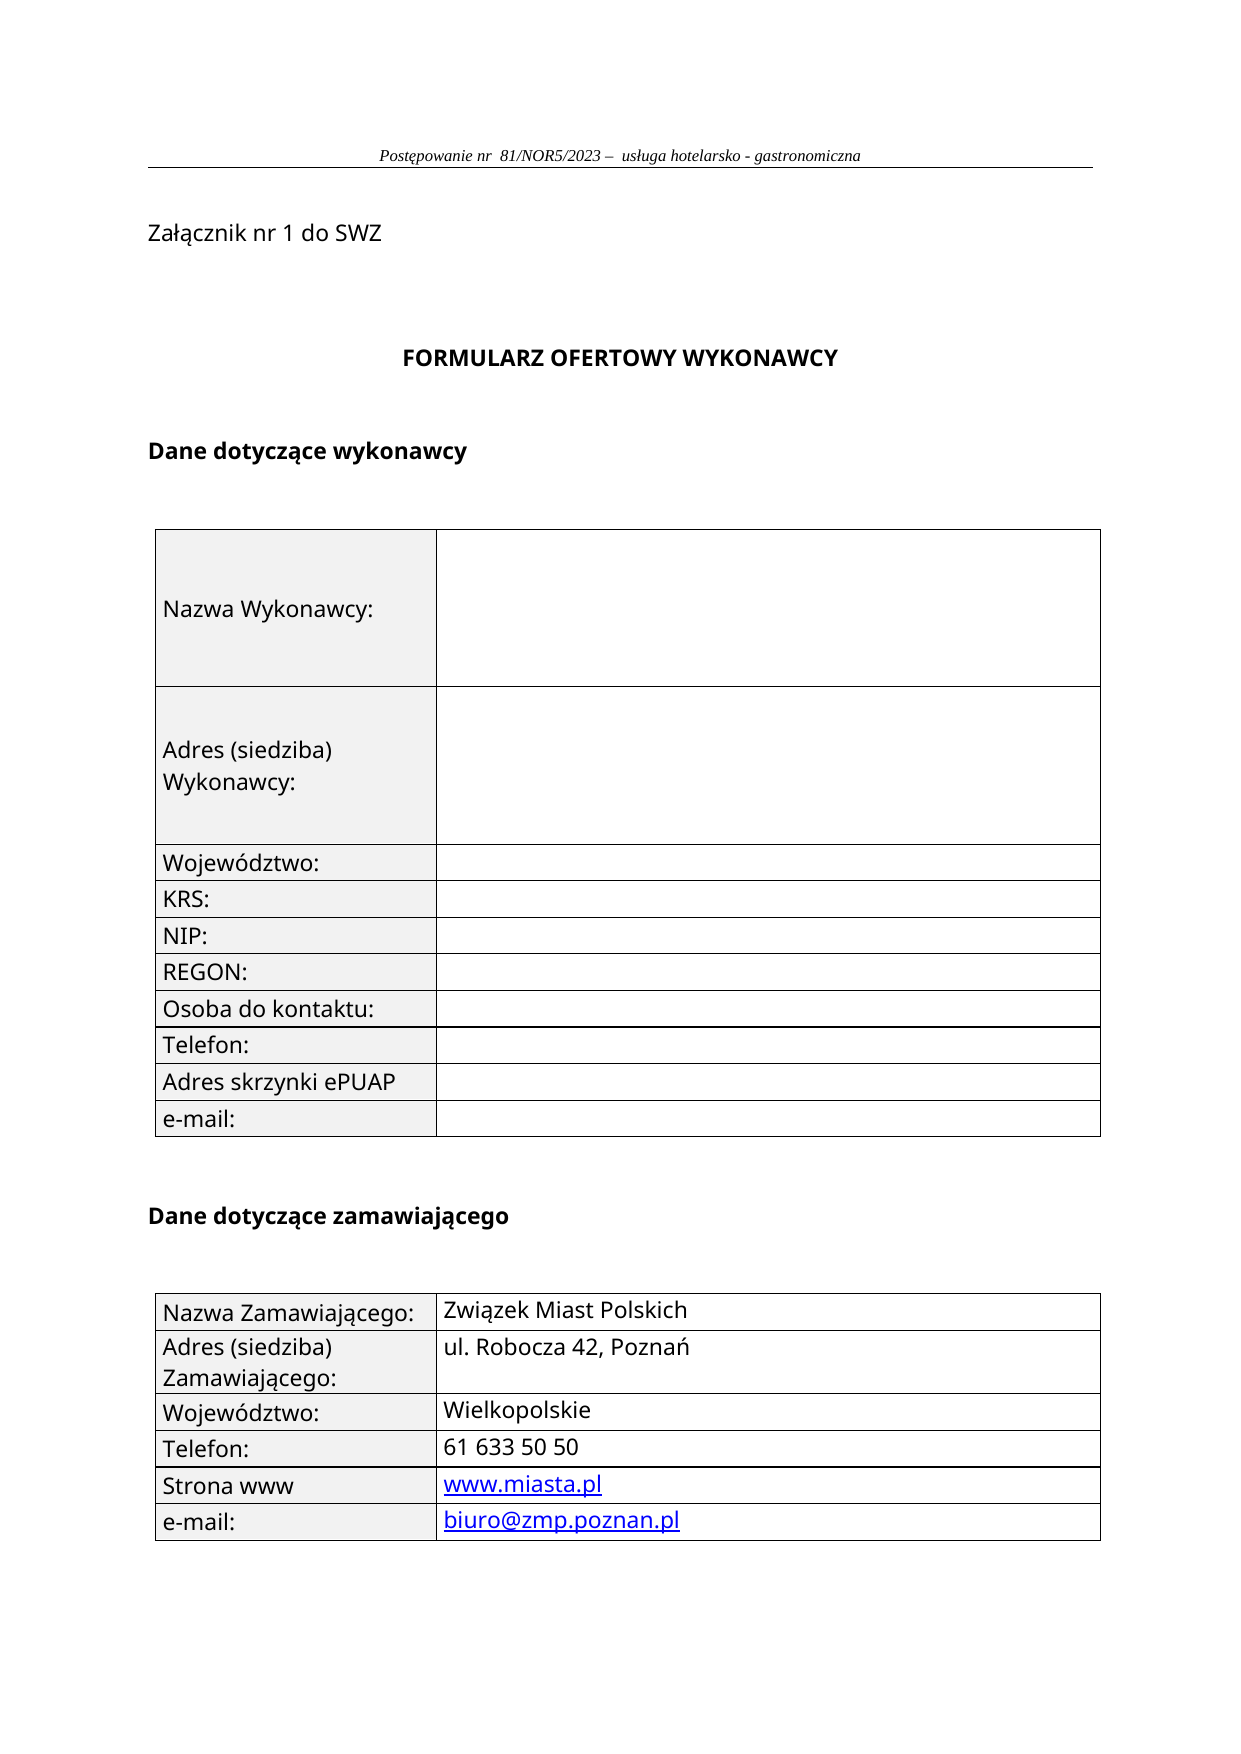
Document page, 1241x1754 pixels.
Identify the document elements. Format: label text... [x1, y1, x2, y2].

table_cell Adres skrzynki ePUAP [156, 1064, 436, 1099]
text Dane dotyczące zamawiającego [148, 1199, 1093, 1231]
table_header [437, 530, 1100, 686]
table_cell ul. Robocza 42, Poznań [437, 1331, 1100, 1393]
text Załącznik nr 1 do SWZ [148, 216, 1093, 248]
table_cell [437, 1064, 1100, 1099]
table_cell [437, 991, 1100, 1026]
table_cell Adres (siedziba) Wykonawcy: [156, 687, 436, 843]
table_cell [437, 1101, 1100, 1136]
table_header Związek Miast Polskich [437, 1294, 1100, 1330]
text FORMULARZ OFERTOWY WYKONAWCY [148, 341, 1093, 373]
table_cell Telefon: [156, 1431, 436, 1466]
table_header Nazwa Wykonawcy: [156, 530, 436, 686]
table_header Nazwa Zamawiającego: [156, 1294, 436, 1330]
table_cell [437, 687, 1100, 843]
table_cell [437, 845, 1100, 880]
table_cell Wielkopolskie [437, 1394, 1100, 1430]
text Postępowanie nr 81/NOR5/2023 – usługa hotelarsko - gastronomiczna [148, 146, 1093, 167]
table_cell REGON: [156, 954, 436, 990]
table_cell [437, 954, 1100, 990]
table_cell Telefon: [156, 1028, 436, 1063]
table_cell [437, 881, 1100, 917]
table_cell e-mail: [156, 1504, 436, 1539]
table_cell Strona www [156, 1468, 436, 1503]
table_cell KRS: [156, 881, 436, 917]
table_cell NIP: [156, 918, 436, 953]
table_cell biuro@zmp.poznan.pl [437, 1504, 1100, 1539]
table_cell 61 633 50 50 [437, 1431, 1100, 1466]
table_cell Osoba do kontaktu: [156, 991, 436, 1026]
text Dane dotyczące wykonawcy [148, 435, 1093, 466]
table_cell Województwo: [156, 845, 436, 880]
table_cell www.miasta.pl [437, 1468, 1100, 1503]
table_cell e-mail: [156, 1101, 436, 1136]
table_cell [437, 1028, 1100, 1063]
table_cell Adres (siedziba) Zamawiającego: [156, 1331, 436, 1393]
table_cell Województwo: [156, 1394, 436, 1430]
table_cell [437, 918, 1100, 953]
